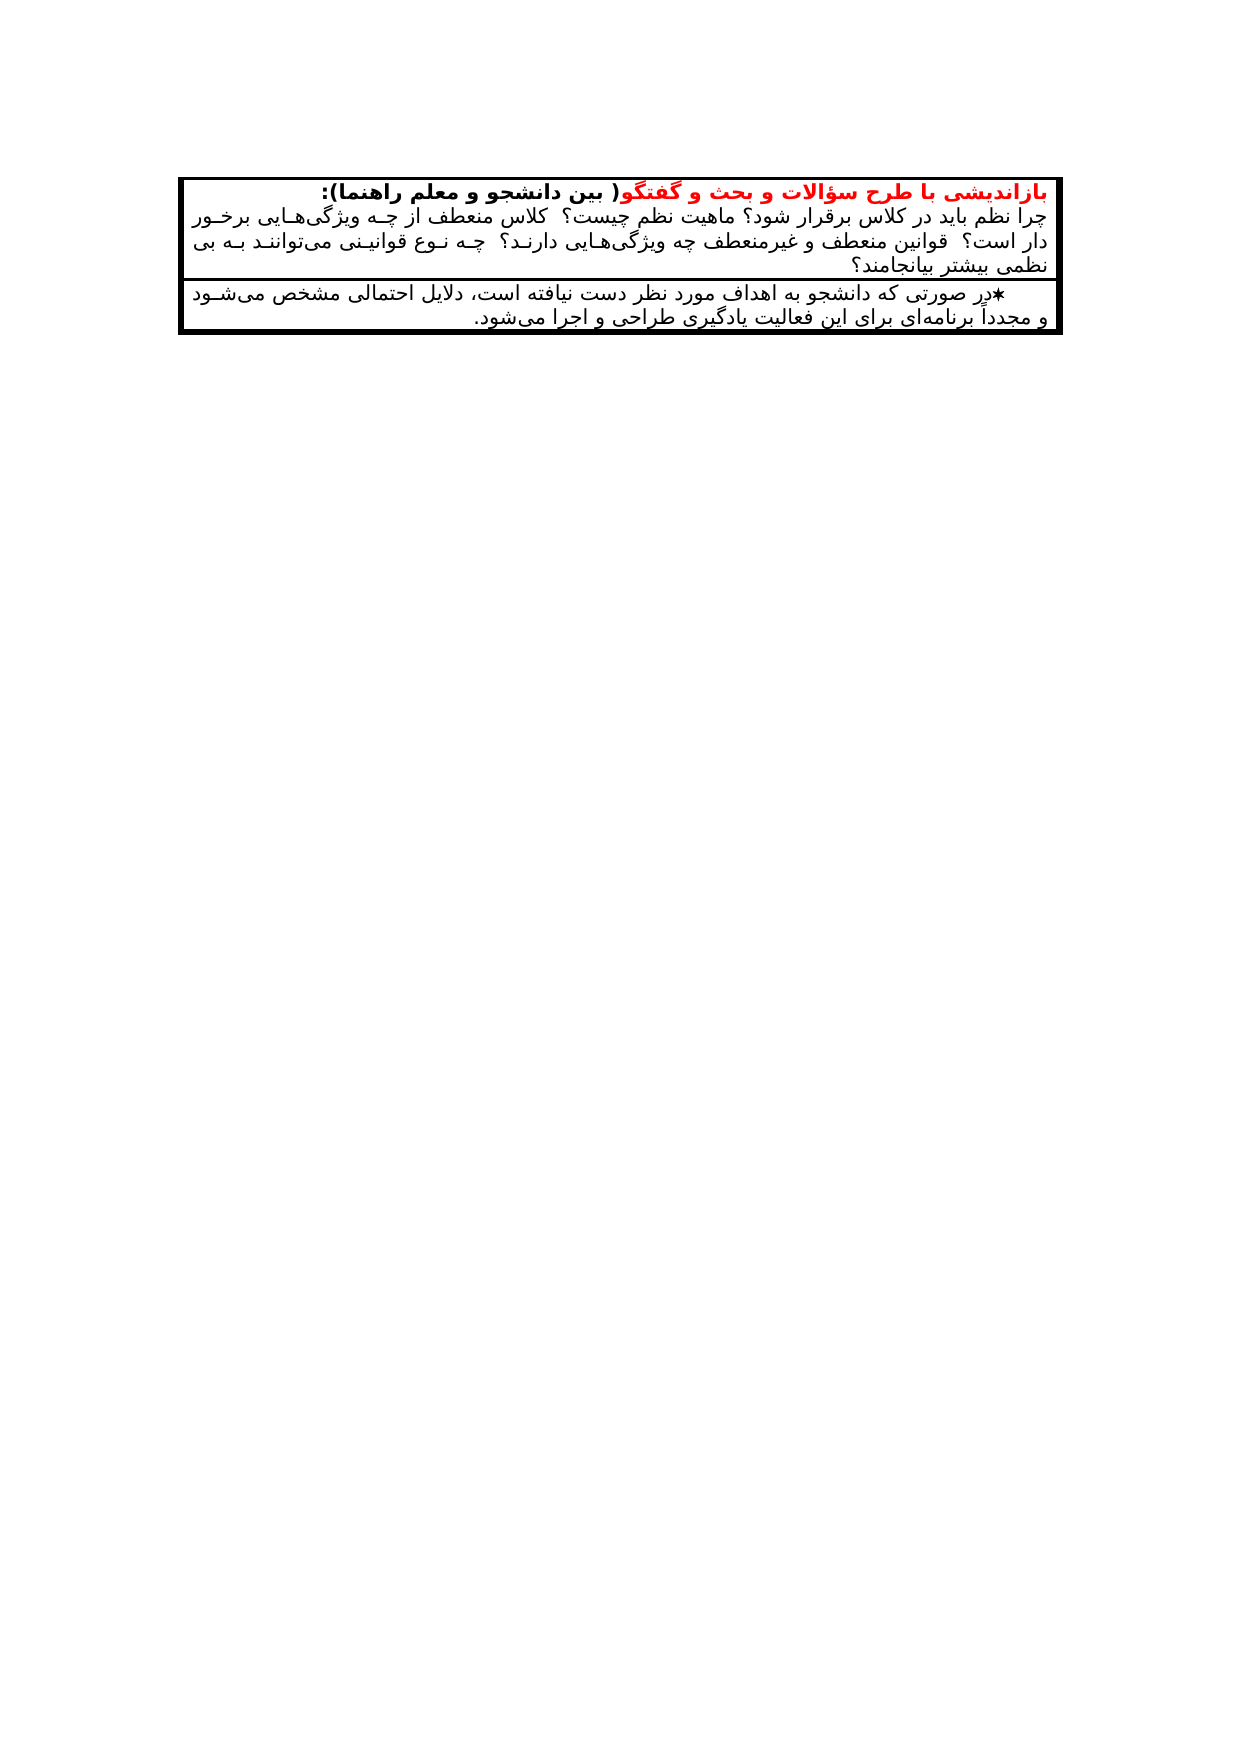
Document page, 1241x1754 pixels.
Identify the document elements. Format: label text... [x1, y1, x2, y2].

table_cell بازاندیشی با طرح سؤالات و بحث و گفتگو( بین دانشجو و معلم راهنما): چرا نظم باید در کلاس برقرار شود؟ ماهیت نظم چیست؟ کلاس منعطف از چه ویژگی‌هایی برخور دار است؟ قوانین منعطف و غیرمنعطف چه ویژگی‌هایی دارند؟ چه نوع قوانینی می‌توانند به بی نظمی بیشتر بیانجامند؟ [184, 180, 1056, 277]
table_cell در صورتی که دانشجو به اهداف مورد نظر دست نیافته است، دلایل احتمالی مشخص می‌شود و مجدداً برنامه‌ای برای این فعالیت یادگیری طراحی و اجرا می‌شود. [184, 281, 1056, 329]
